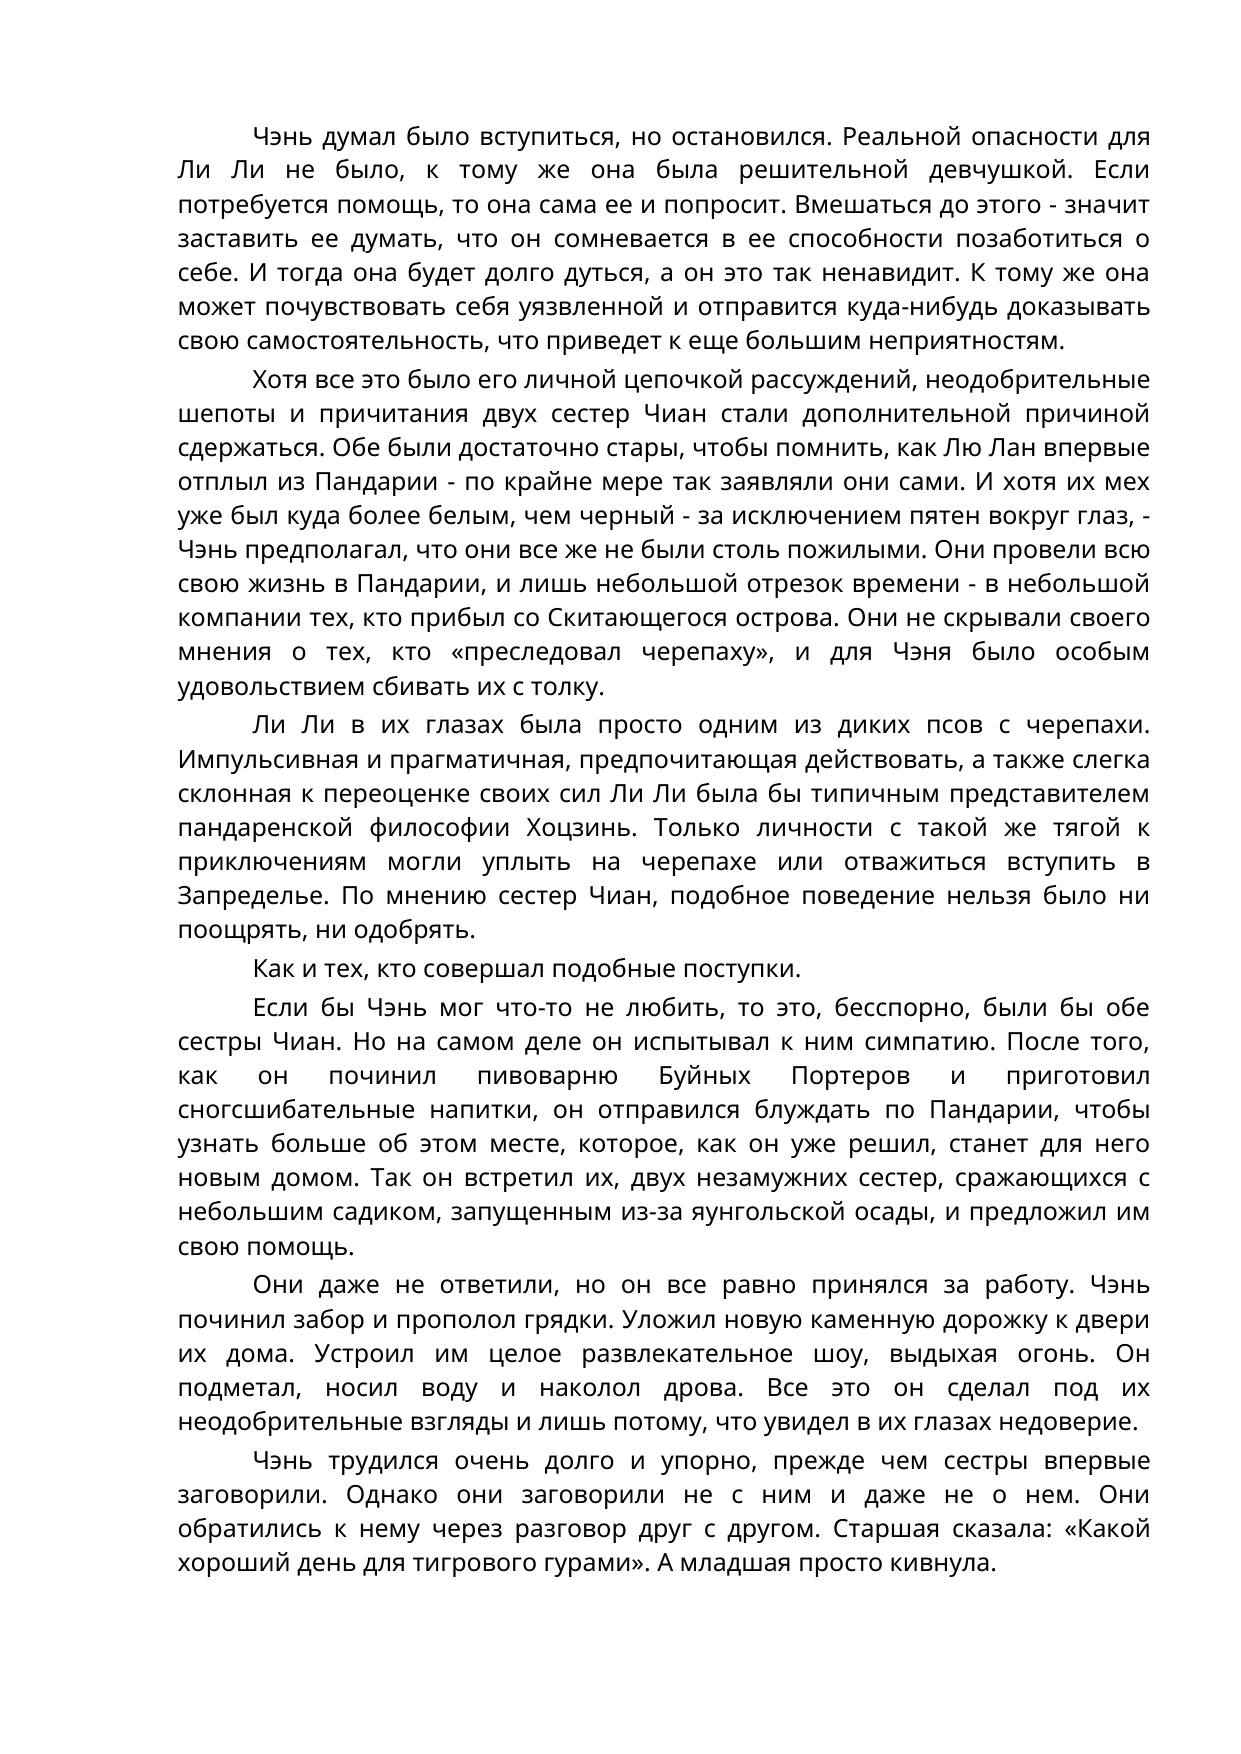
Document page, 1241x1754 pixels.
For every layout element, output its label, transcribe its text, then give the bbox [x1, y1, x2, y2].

text Чэнь думал было вступиться, но остановился. Реальной опасности для Ли Ли не было, к тому же она была решительной девчушкой. Если потребуется помощь, то она сама ее и попросит. Вмешаться до этого - значит заставить ее думать, что он сомневается в ее способности позаботиться о себе. И тогда она будет долго дуться, а он это так ненавидит. К тому же она может почувствовать себя уязвленной и отправится куда-нибудь доказывать свою самостоятельность, что приведет к еще большим неприятностям. [177, 118, 1152, 357]
text Как и тех, кто совершал подобные поступки. [177, 951, 1152, 985]
text Ли Ли в их глазах была просто одним из диких псов с черепахи. Импульсивная и прагматичная, предпочитающая действовать, а также слегка склонная к переоценке своих сил Ли Ли была бы типичным представителем пандаренской философии Хоцзинь. Только личности с такой же тягой к приключениям могли уплыть на черепахе или отважиться вступить в Запределье. По мнению сестер Чиан, подобное поведение нельзя было ни поощрять, ни одобрять. [177, 707, 1152, 946]
text Хотя все это было его личной цепочкой рассуждений, неодобрительные шепоты и причитания двух сестер Чиан стали дополнительной причиной сдержаться. Обе были достаточно стары, чтобы помнить, как Лю Лан впервые отплыл из Пандарии - по крайне мере так заявляли они сами. И хотя их мех уже был куда более белым, чем черный - за исключением пятен вокруг глаз, - Чэнь предполагал, что они все же не были столь пожилыми. Они провели всю свою жизнь в Пандарии, и лишь небольшой отрезок времени - в небольшой компании тех, кто прибыл со Скитающегося острова. Они не скрывали своего мнения о тех, кто «преследовал черепаху», и для Чэня было особым удовольствием сбивать их с толку. [177, 362, 1152, 702]
text Чэнь трудился очень долго и упорно, прежде чем сестры впервые заговорили. Однако они заговорили не с ним и даже не о нем. Они обратились к нему через разговор друг с другом. Старшая сказала: «Какой хороший день для тигрового гурами». А младшая просто кивнула. [177, 1442, 1152, 1579]
text Они даже не ответили, но он все равно принялся за работу. Чэнь починил забор и прополол грядки. Уложил новую каменную дорожку к двери их дома. Устроил им целое развлекательное шоу, выдыхая огонь. Он подметал, носил воду и наколол дрова. Все это он сделал под их неодобрительные взгляды и лишь потому, что увидел в их глазах недоверие. [177, 1267, 1152, 1437]
text Если бы Чэнь мог что-то не любить, то это, бесспорно, были бы обе сестры Чиан. Но на самом деле он испытывал к ним симпатию. После того, как он починил пивоварню Буйных Портеров и приготовил сногсшибательные напитки, он отправился блуждать по Пандарии, чтобы узнать больше об этом месте, которое, как он уже решил, станет для него новым домом. Так он встретил их, двух незамужних сестер, сражающихся с небольшим садиком, запущенным из-за яунгольской осады, и предложил им свою помощь. [177, 990, 1152, 1262]
